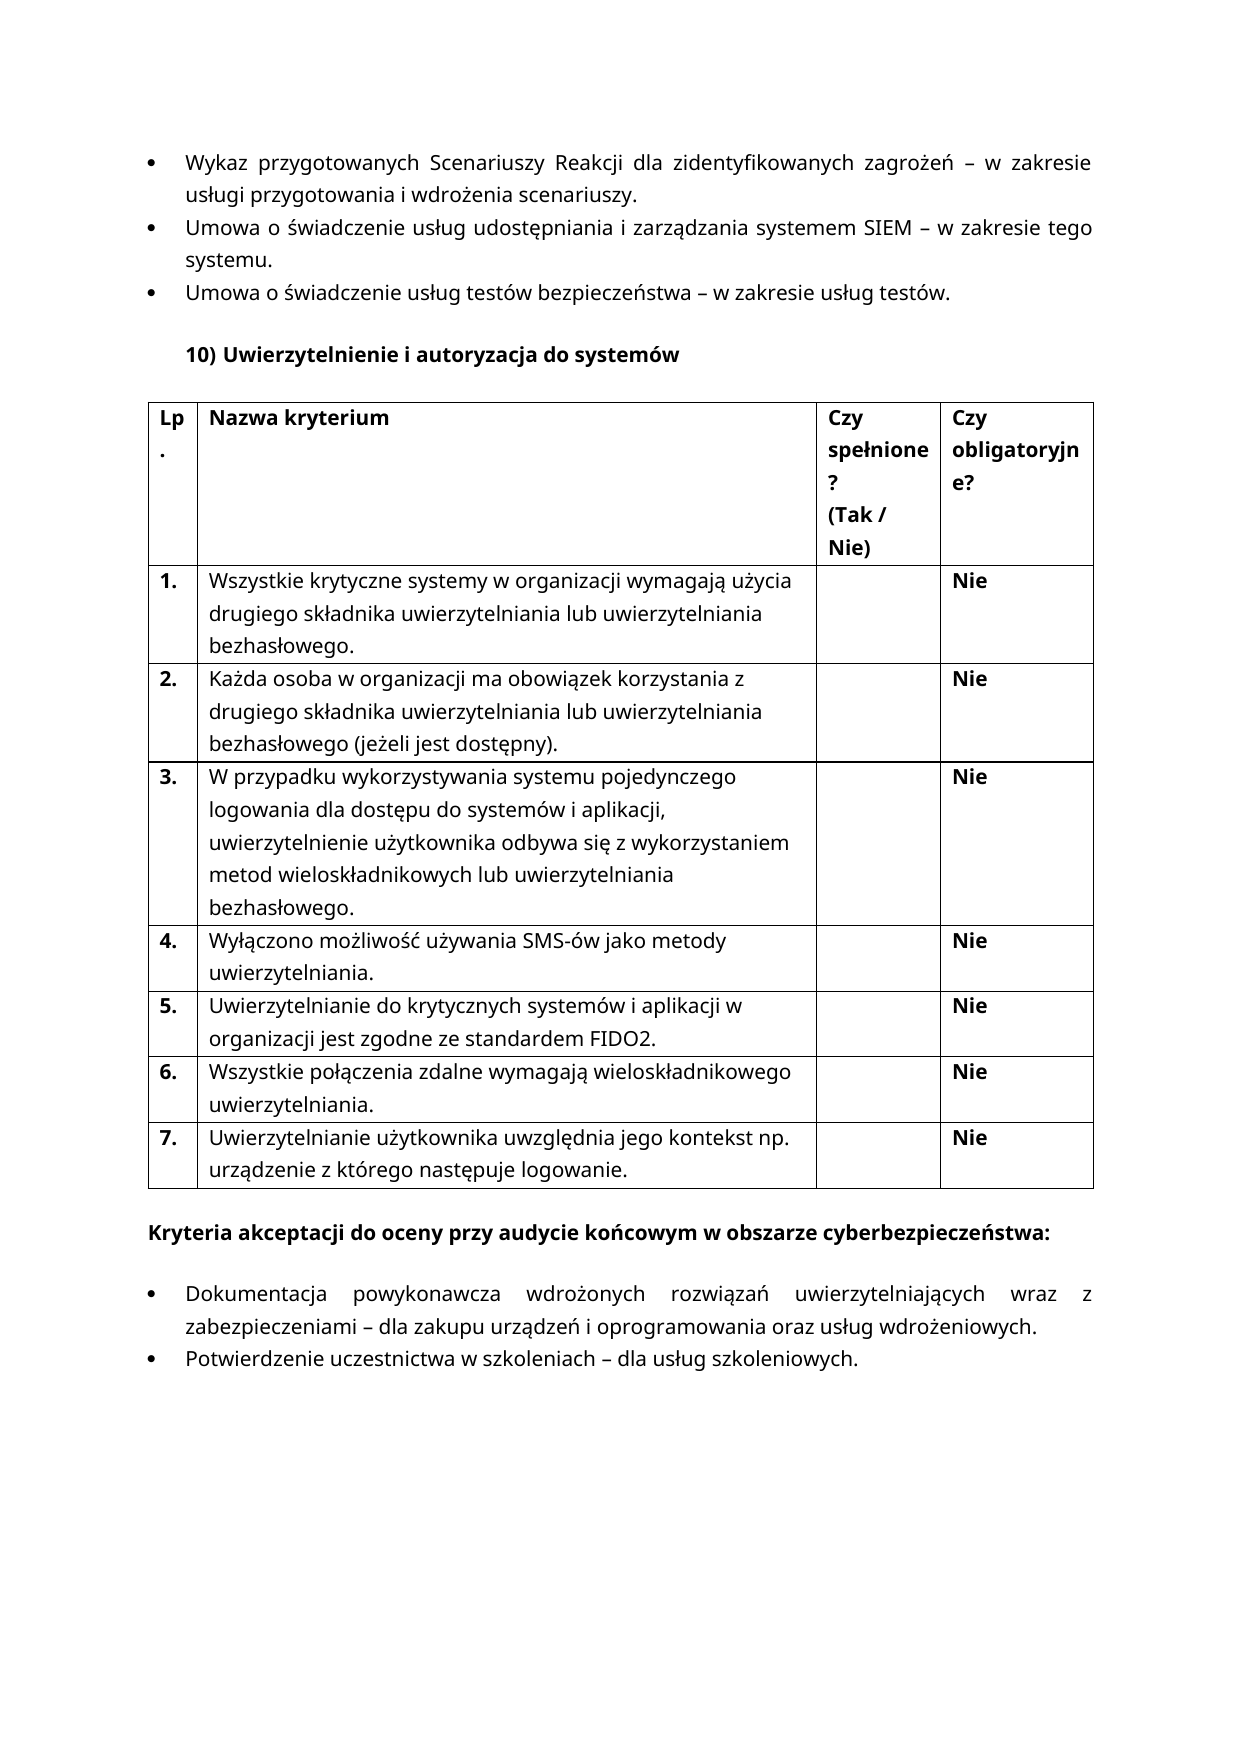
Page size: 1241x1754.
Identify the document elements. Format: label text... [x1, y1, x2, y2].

table_header Nazwa kryterium [198, 403, 816, 565]
table_header Czy spełnione? (Tak / Nie) [817, 403, 940, 565]
table_cell [817, 566, 940, 663]
table_cell Nie [941, 664, 1093, 761]
table_header Lp. [149, 403, 197, 565]
table_cell Nie [941, 926, 1093, 991]
table_cell Wszystkie krytyczne systemy w organizacji wymagają użycia drugiego składnika uwierzytelniania lub uwierzytelniania bezhasłowego. [198, 566, 816, 663]
table_cell Uwierzytelnianie użytkownika uwzględnia jego kontekst np. urządzenie z którego następuje logowanie. [198, 1123, 816, 1187]
table_cell 5. [149, 992, 197, 1056]
table_cell [817, 1123, 940, 1187]
table_cell 1. [149, 566, 197, 663]
table_cell Wyłączono możliwość używania SMS-ów jako metody uwierzytelniania. [198, 926, 816, 991]
list Dokumentacja powykonawcza wdrożonych rozwiązań uwierzytelniających wraz z zabezpieczeniami – dla zakupu urządzeń i oprogramowania oraz usług wdrożeniowych. [148, 1279, 1093, 1340]
table_cell [817, 992, 940, 1056]
table_cell Nie [941, 566, 1093, 663]
text Kryteria akceptacji do oceny przy audycie końcowym w obszarze cyberbezpieczeństwa: [148, 1218, 1093, 1246]
table_cell [817, 664, 940, 761]
table_cell Nie [941, 1123, 1093, 1187]
table_cell [817, 1057, 940, 1122]
table_header Czy obligatoryjne? [941, 403, 1093, 565]
table_cell Każda osoba w organizacji ma obowiązek korzystania z drugiego składnika uwierzytelniania lub uwierzytelniania bezhasłowego (jeżeli jest dostępny). [198, 664, 816, 761]
table_cell W przypadku wykorzystywania systemu pojedynczego logowania dla dostępu do systemów i aplikacji, uwierzytelnienie użytkownika odbywa się z wykorzystaniem metod wieloskładnikowych lub uwierzytelniania bezhasłowego. [198, 763, 816, 925]
table_cell [817, 763, 940, 925]
table_cell Uwierzytelnianie do krytycznych systemów i aplikacji w organizacji jest zgodne ze standardem FIDO2. [198, 992, 816, 1056]
list Uwierzytelnienie i autoryzacja do systemów [185, 340, 1093, 368]
list Potwierdzenie uczestnictwa w szkoleniach – dla usług szkoleniowych. [148, 1344, 1093, 1373]
table_cell Nie [941, 763, 1093, 925]
table_cell 7. [149, 1123, 197, 1187]
table_cell 3. [149, 763, 197, 925]
list Umowa o świadczenie usług testów bezpieczeństwa – w zakresie usług testów. [148, 278, 1093, 306]
table_cell Wszystkie połączenia zdalne wymagają wieloskładnikowego uwierzytelniania. [198, 1057, 816, 1122]
list Umowa o świadczenie usług udostępniania i zarządzania systemem SIEM – w zakresie tego systemu. [148, 213, 1093, 274]
table_cell Nie [941, 992, 1093, 1056]
table_cell 2. [149, 664, 197, 761]
table_cell 4. [149, 926, 197, 991]
table_cell 6. [149, 1057, 197, 1122]
table_cell [817, 926, 940, 991]
list Wykaz przygotowanych Scenariuszy Reakcji dla zidentyfikowanych zagrożeń – w zakresie usługi przygotowania i wdrożenia scenariuszy. [148, 148, 1093, 209]
table_cell Nie [941, 1057, 1093, 1122]
